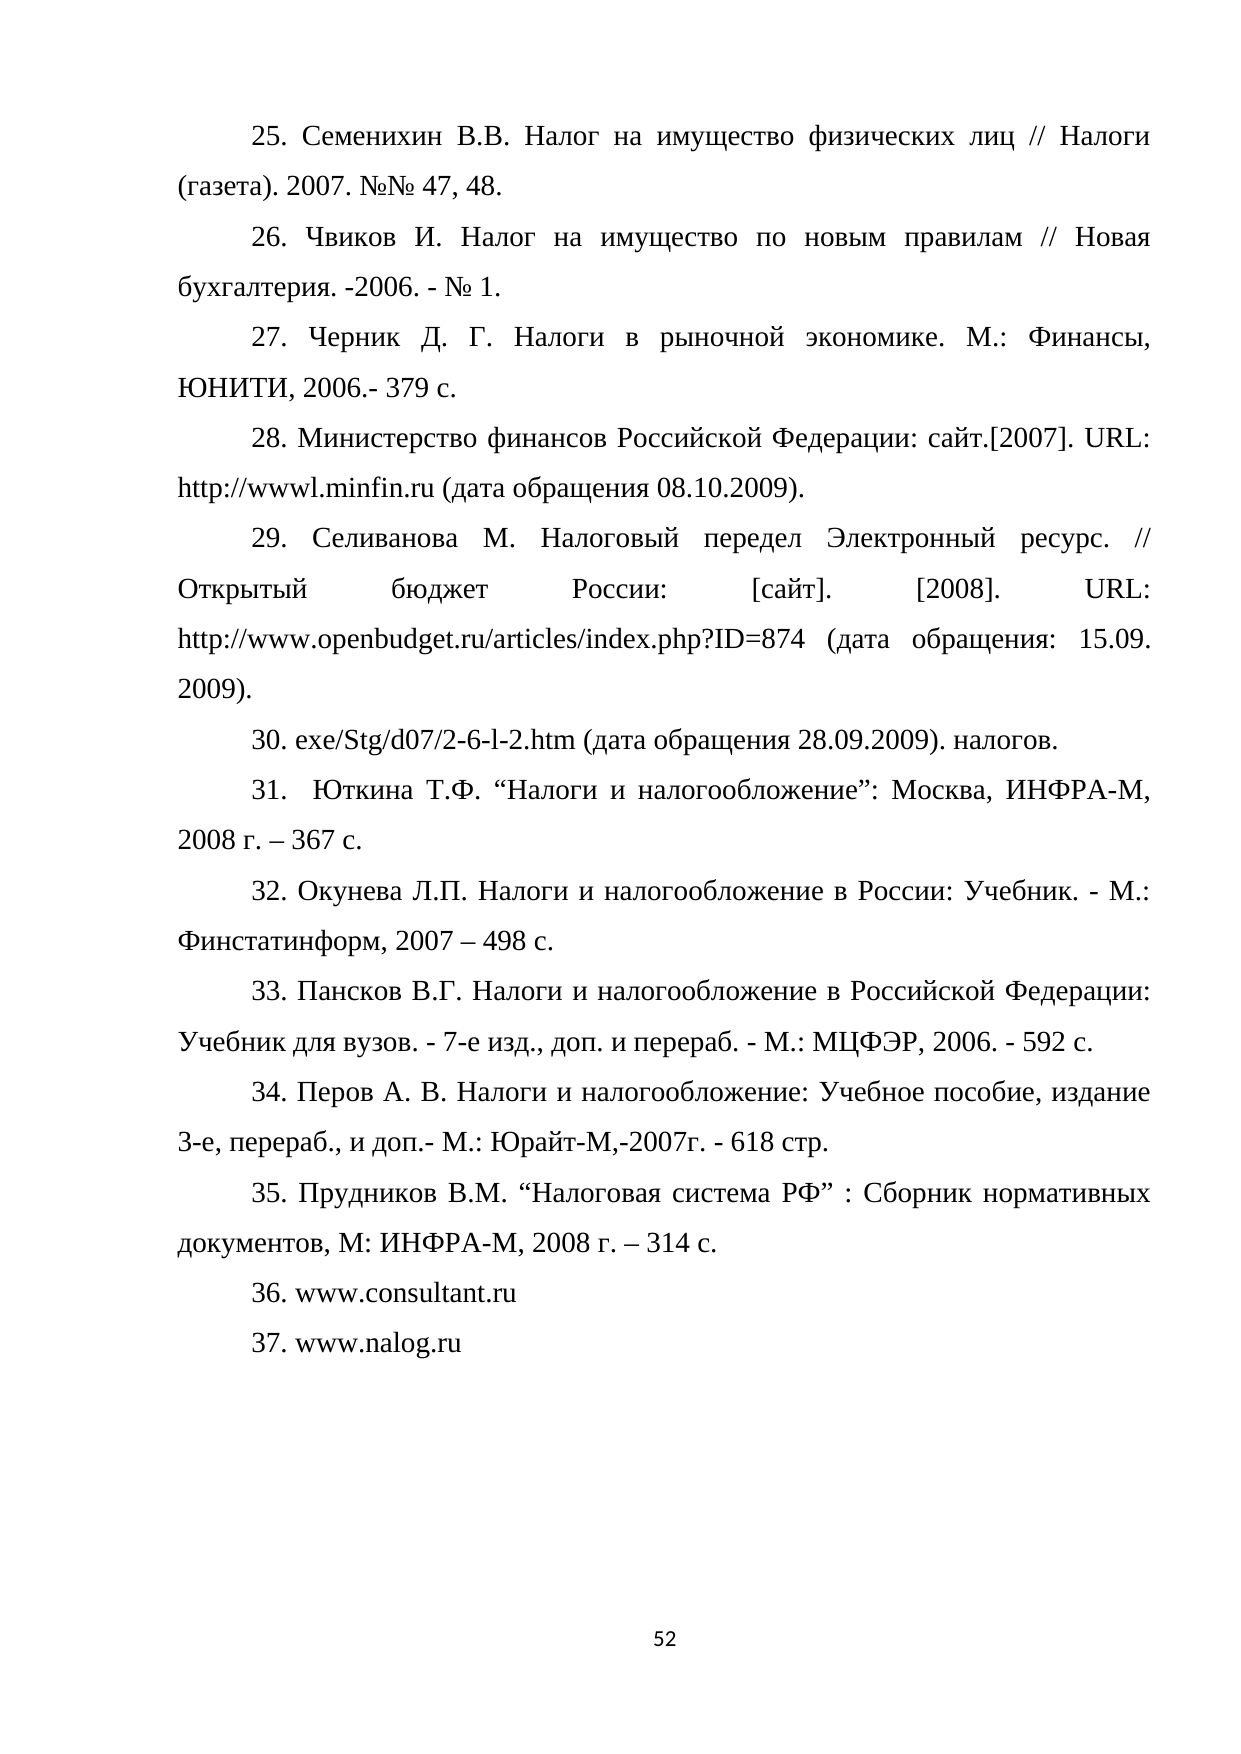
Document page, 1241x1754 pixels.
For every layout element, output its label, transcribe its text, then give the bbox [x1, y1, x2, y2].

text 34. Перов А. В. Налоги и налогообложение: Учебное пособие, издание 3-е, перераб., и доп.- М.: Юрайт-М,-2007г. - 618 стр. [177, 1074, 1152, 1158]
text 26. Чвиков И. Налог на имущество по новым правилам // Новая бухгалтерия. -2006. - № 1. [177, 219, 1152, 303]
text 29. Селиванова М. Налоговый передел Электронный ресурс. // Открытый бюджет России: [сайт]. [2008]. URL: http://www.openbudget.ru/articles/index.php?ID=874 (дата обращения: 15.09. 2009). [177, 521, 1152, 705]
text 25. Семенихин В.В. Налог на имущество физических лиц // Налоги (газета). 2007. №№ 47, 48. [177, 118, 1152, 202]
text 33. Пансков В.Г. Налоги и налогообложение в Российской Федерации: Учебник для вузов. - 7-е изд., доп. и перераб. - М.: МЦФЭР, 2006. - 592 с. [177, 973, 1152, 1057]
text 30. exe/Stg/d07/2-6-l-2.htm (дата обращения 28.09.2009). налогов. [177, 722, 1152, 755]
text 37. www.nalog.ru [177, 1326, 1152, 1359]
subtitle 35. Прудников В.М. “Налоговая система РФ” : Сборник нормативных документов, М: ИНФРА-М, . – 314 с. [177, 1175, 1152, 1258]
text 36. www.consultant.ru [177, 1275, 1152, 1309]
text 27. Черник Д. Г. Налоги в рыночной экономике. М.: Финансы, ЮНИТИ, 2006.- 379 с. [177, 319, 1152, 403]
text 32. Окунева Л.П. Налоги и налогообложение в России: Учебник. - М.: Финстатинформ, 2007 – 498 с. [177, 873, 1152, 957]
subtitle 31. Юткина Т.Ф. “Налоги и налогообложение”: Москва, ИНФРА-М, . – 367 с. [177, 772, 1152, 856]
text 28. Министерство финансов Российской Федерации: сайт.[2007]. URL: http://wwwl.minfin.ru (дата обращения 08.10.2009). [177, 420, 1152, 504]
